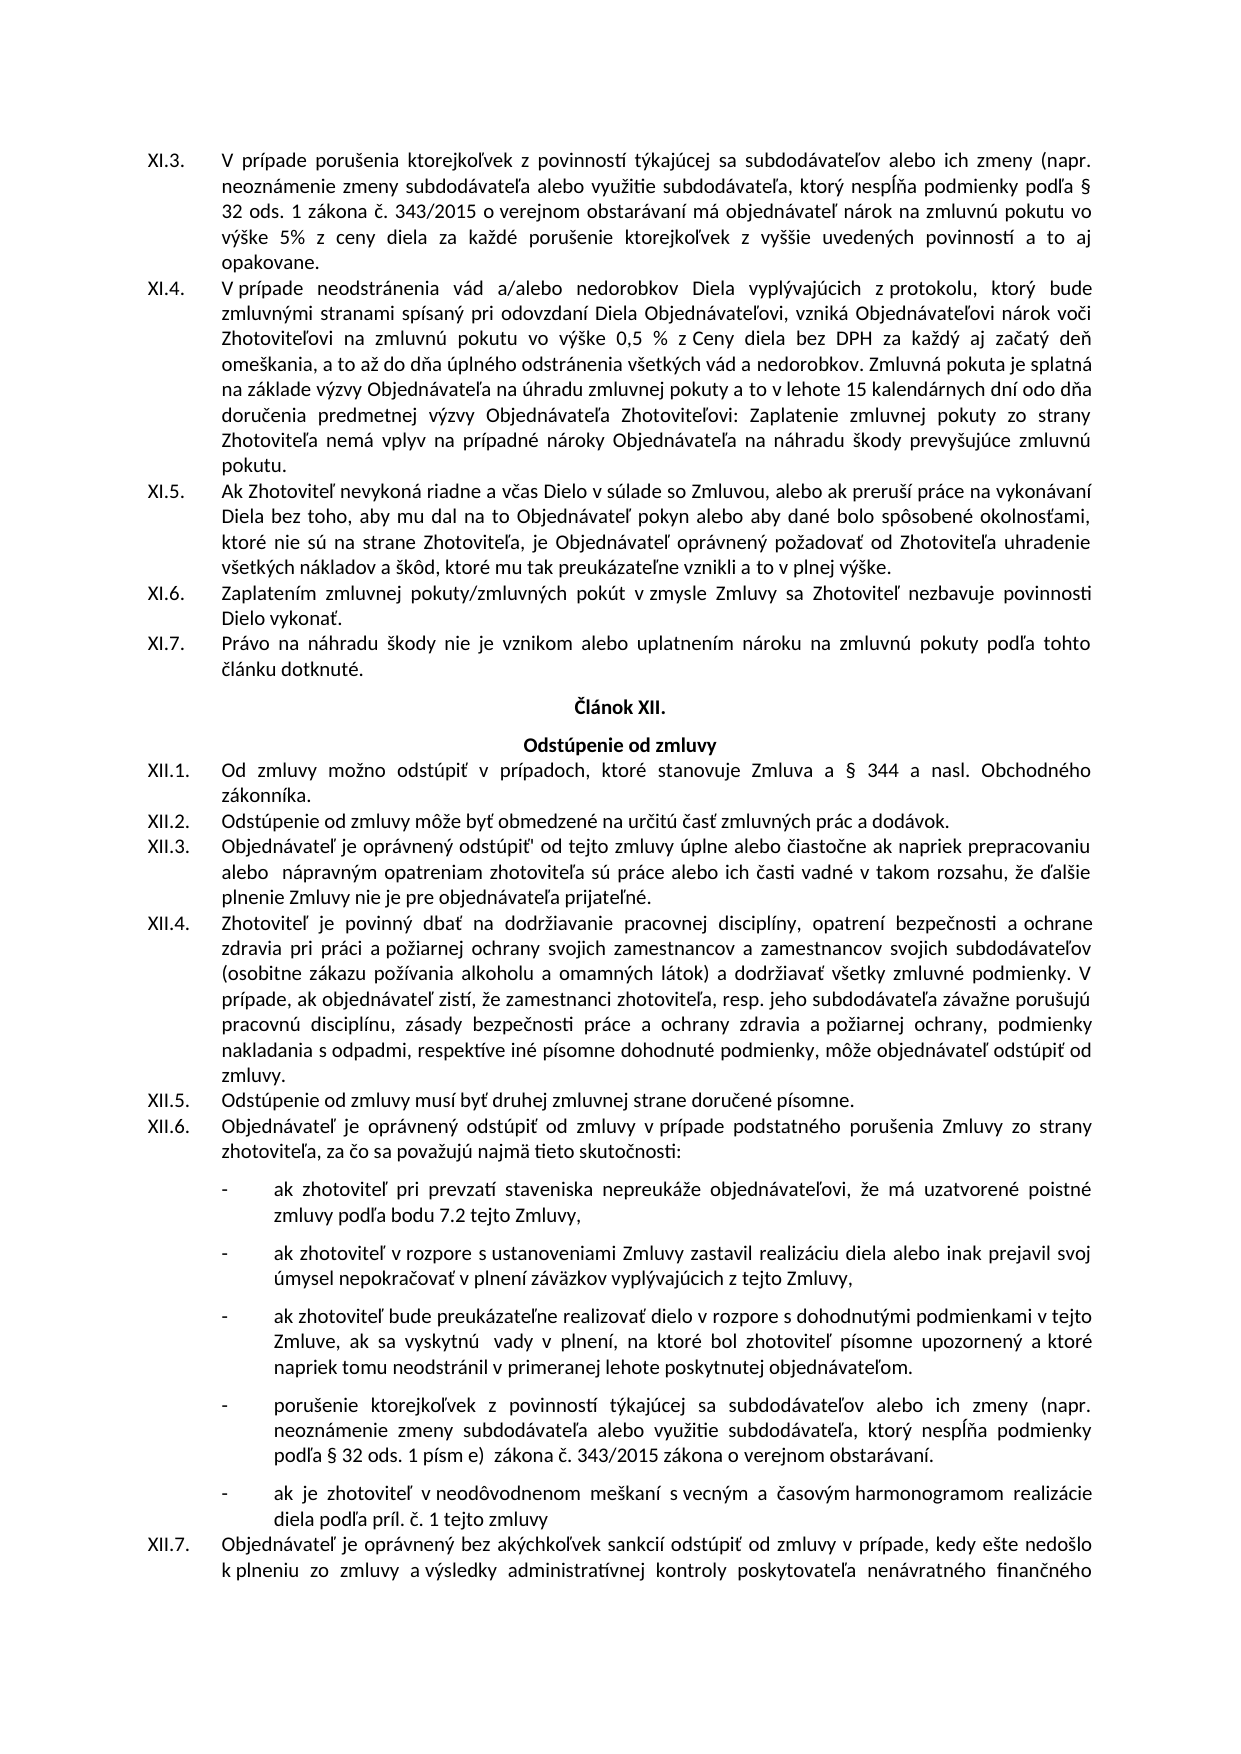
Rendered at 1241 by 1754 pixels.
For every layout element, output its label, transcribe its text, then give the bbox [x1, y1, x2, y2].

list Od zmluvy možno odstúpiť v prípadoch, ktoré stanovuje Zmluva a § 344 a nasl. Obchodného zákonníka. [148, 757, 1093, 808]
list Právo na náhradu škody nie je vznikom alebo uplatnením nároku na zmluvnú pokuty podľa tohto článku dotknuté. [148, 631, 1093, 681]
list V prípade porušenia ktorejkoľvek z povinností týkajúcej sa subdodávateľov alebo ich zmeny (napr. neoznámenie zmeny subdodávateľa alebo využitie subdodávateľa, ktorý nespĺňa podmienky podľa § 32 ods. 1 zákona č. 343/2015 o verejnom obstarávaní má objednávateľ nárok na zmluvnú pokutu vo výške 5% z ceny diela za každé porušenie ktorejkoľvek z vyššie uvedených povinností a to aj opakovane. [148, 148, 1093, 275]
list Odstúpenie od zmluvy môže byť obmedzené na určitú časť zmluvných prác a dodávok. [148, 808, 1093, 833]
list Zaplatením zmluvnej pokuty/zmluvných pokút v zmysle Zmluvy sa Zhotoviteľ nezbavuje povinnosti Dielo vykonať. [148, 580, 1093, 631]
list ak je zhotoviteľ v neodôvodnenom meškaní s vecným a časovým harmonogramom realizácie diela podľa príl. č. 1 tejto zmluvy [221, 1481, 1093, 1531]
list ak zhotoviteľ v rozpore s ustanoveniami Zmluvy zastavil realizáciu diela alebo inak prejavil svoj úmysel nepokračovať v plnení záväzkov vyplývajúcich z tejto Zmluvy, [221, 1240, 1093, 1291]
list porušenie ktorejkoľvek z povinností týkajúcej sa subdodávateľov alebo ich zmeny (napr. neoznámenie zmeny subdodávateľa alebo využitie subdodávateľa, ktorý nespĺňa podmienky podľa § 32 ods. 1 písm e) zákona č. 343/2015 zákona o verejnom obstarávaní. [221, 1392, 1093, 1468]
list Ak Zhotoviteľ nevykoná riadne a včas Dielo v súlade so Zmluvou, alebo ak preruší práce na vykonávaní Diela bez toho, aby mu dal na to Objednávateľ pokyn alebo aby dané bolo spôsobené okolnosťami, ktoré nie sú na strane Zhotoviteľa, je Objednávateľ oprávnený požadovať od Zhotoviteľa uhradenie všetkých nákladov a škôd, ktoré mu tak preukázateľne vznikli a to v plnej výške. [148, 478, 1093, 580]
list ak zhotoviteľ bude preukázateľne realizovať dielo v rozpore s dohodnutými podmienkami v tejto Zmluve, ak sa vyskytnú vady v plnení, na ktoré bol zhotoviteľ písomne upozornený a ktoré napriek tomu neodstránil v primeranej lehote poskytnutej objednávateľom. [221, 1303, 1093, 1379]
list V prípade neodstránenia vád a/alebo nedorobkov Diela vyplývajúcich z protokolu, ktorý bude zmluvnými stranami spísaný pri odovzdaní Diela Objednávateľovi, vzniká Objednávateľovi nárok voči Zhotoviteľovi na zmluvnú pokutu vo výške 0,5 % z Ceny diela bez DPH za každý aj začatý deň omeškania, a to až do dňa úplného odstránenia všetkých vád a nedorobkov. Zmluvná pokuta je splatná na základe výzvy Objednávateľa na úhradu zmluvnej pokuty a to v lehote 15 kalendárnych dní odo dňa doručenia predmetnej výzvy Objednávateľa Zhotoviteľovi: Zaplatenie zmluvnej pokuty zo strany Zhotoviteľa nemá vplyv na prípadné nároky Objednávateľa na náhradu škody prevyšujúce zmluvnú pokutu. [148, 275, 1093, 478]
list Zhotoviteľ je povinný dbať na dodržiavanie pracovnej disciplíny, opatrení bezpečnosti a ochrane zdravia pri práci a požiarnej ochrany svojich zamestnancov a zamestnancov svojich subdodávateľov (osobitne zákazu požívania alkoholu a omamných látok) a dodržiavať všetky zmluvné podmienky. V prípade, ak objednávateľ zistí, že zamestnanci zhotoviteľa, resp. jeho subdodávateľa závažne porušujú pracovnú disciplínu, zásady bezpečnosti práce a ochrany zdravia a požiarnej ochrany, podmienky nakladania s odpadmi, respektíve iné písomne dohodnuté podmienky, môže objednávateľ odstúpiť od zmluvy. [148, 910, 1093, 1088]
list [148, 1531, 1093, 1582]
text Odstúpenie od zmluvy [148, 732, 1093, 757]
list Objednávateľ je oprávnený odstúpiť' od tejto zmluvy úplne alebo čiastočne ak napriek prepracovaniu alebo nápravným opatreniam zhotoviteľa sú práce alebo ich časti vadné v takom rozsahu, že ďalšie plnenie Zmluvy nie je pre objednávateľa prijateľné. [148, 833, 1093, 910]
list Objednávateľ je oprávnený odstúpiť od zmluvy v prípade podstatného porušenia Zmluvy zo strany zhotoviteľa, za čo sa považujú najmä tieto skutočnosti: [148, 1113, 1093, 1164]
list Odstúpenie od zmluvy musí byť druhej zmluvnej strane doručené písomne. [148, 1088, 1093, 1113]
text Článok XII. [148, 694, 1093, 719]
list ak zhotoviteľ pri prevzatí staveniska nepreukáže objednávateľovi, že má uzatvorené poistné zmluvy podľa bodu 7.2 tejto Zmluvy, [221, 1176, 1093, 1227]
